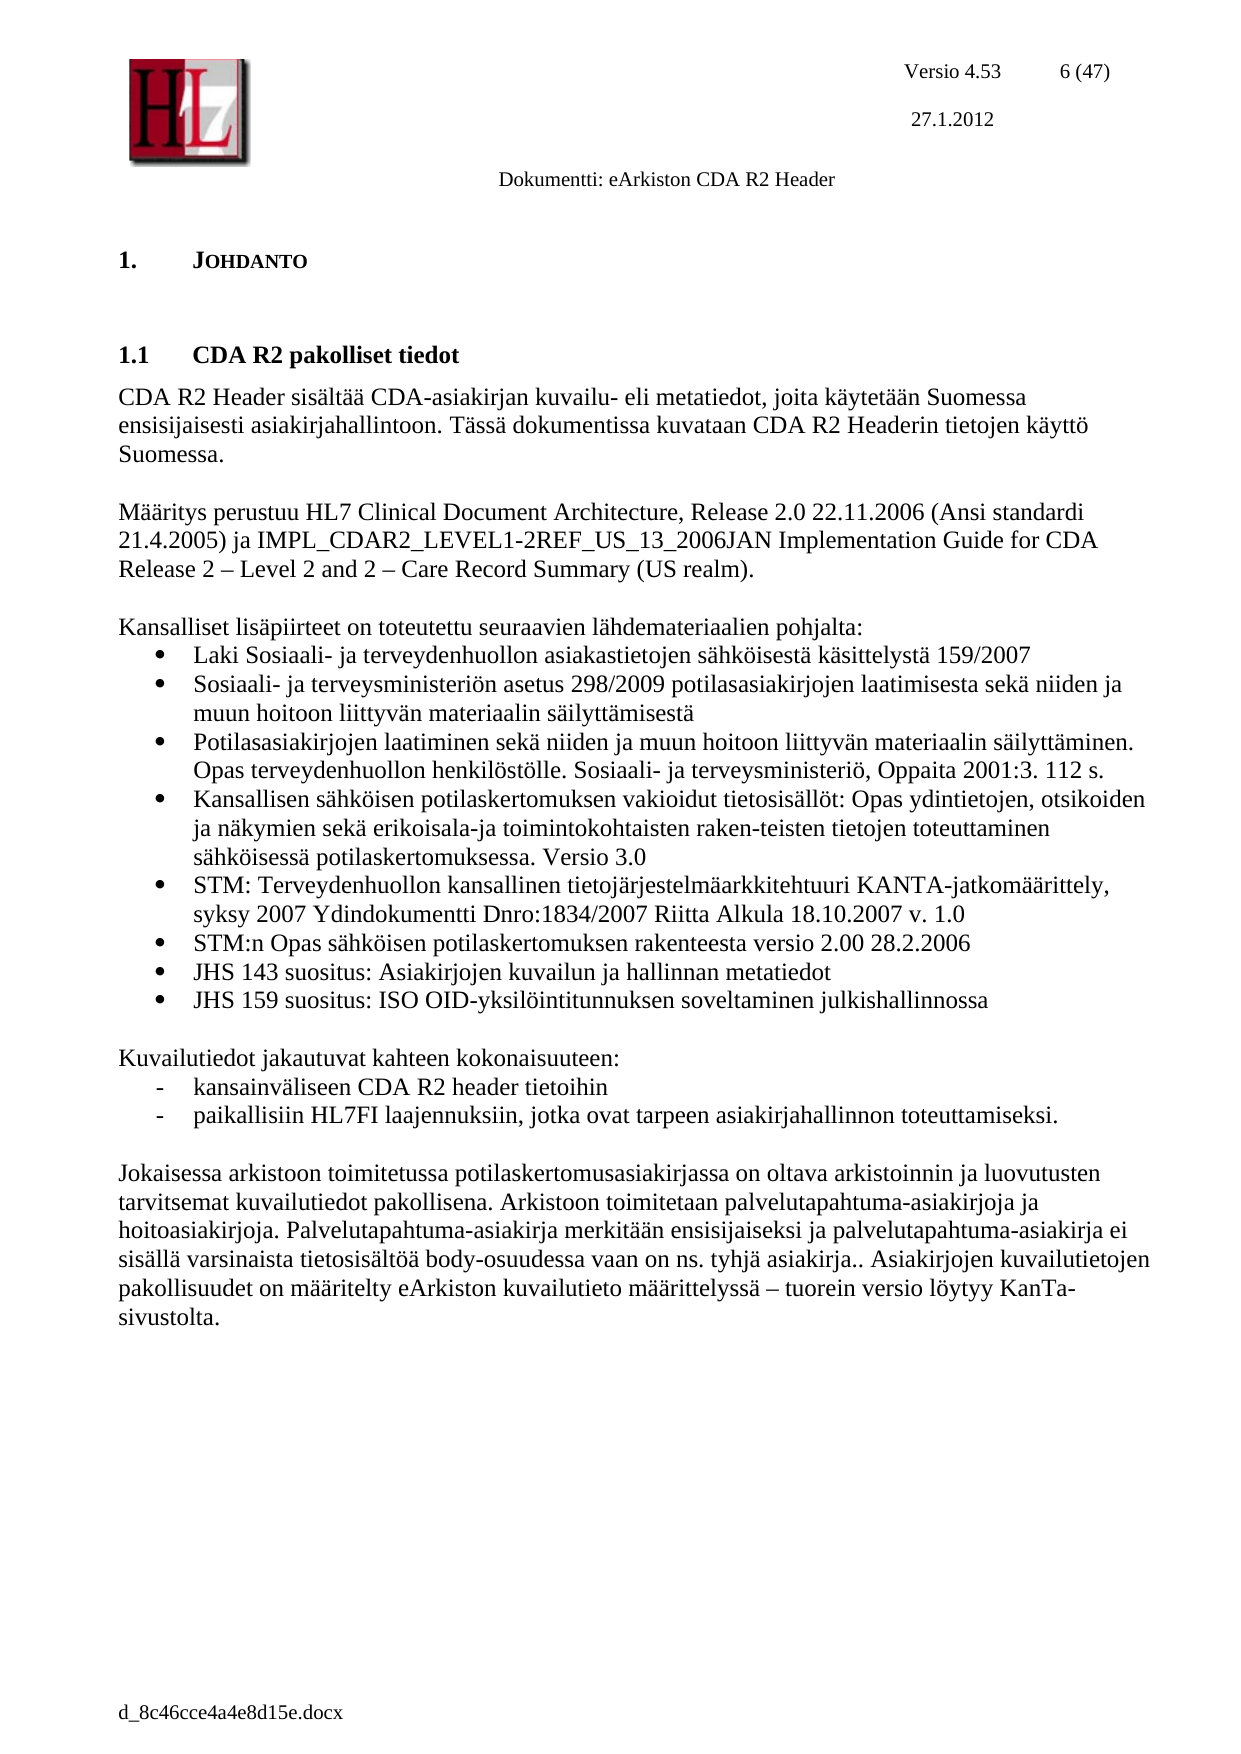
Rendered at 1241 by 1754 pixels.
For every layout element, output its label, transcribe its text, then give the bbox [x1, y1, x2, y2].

subtitle Johdanto [118, 246, 1152, 274]
text Kuvailutiedot jakautuvat kahteen kokonaisuuteen: [118, 1043, 1152, 1072]
list JHS 159 suositus: ISO OID-yksilöintitunnuksen soveltaminen julkishallinnossa [156, 986, 1152, 1014]
text CDA R2 Header sisältää CDA-asiakirjan kuvailu- eli metatiedot, joita käytetään Suomessa ensisijaisesti asiakirjahallintoon. Tässä dokumentissa kuvataan CDA R2 Headerin tietojen käyttö Suomessa. [118, 382, 1152, 468]
list Kansallisen sähköisen potilaskertomuksen vakioidut tietosisällöt: Opas ydintietojen, otsikoiden ja näkymien sekä erikoisala-ja toimintokohtaisten raken-teisten tietojen toteuttaminen sähköisessä potilaskertomuksessa. Versio 3.0 [156, 784, 1152, 871]
list Laki Sosiaali- ja terveydenhuollon asiakastietojen sähköisestä käsittelystä 159/2007 [156, 641, 1152, 669]
list paikallisiin HL7FI laajennuksiin, jotka ovat tarpeen asiakirjahallinnon toteuttamiseksi. [156, 1101, 1152, 1129]
text Jokaisessa arkistoon toimitetussa potilaskertomusasiakirjassa on oltava arkistoinnin ja luovutusten tarvitsemat kuvailutiedot pakollisena. Arkistoon toimitetaan palvelutapahtuma-asiakirjoja ja hoitoasiakirjoja. Palvelutapahtuma-asiakirja merkitään ensisijaiseksi ja palvelutapahtuma-asiakirja ei sisällä varsinaista tietosisältöä body-osuudessa vaan on ns. tyhjä asiakirja.. Asiakirjojen kuvailutietojen pakollisuudet on määritelty eArkiston kuvailutieto määrittelyssä – tuorein versio löytyy KanTa-sivustolta. [118, 1158, 1152, 1331]
text Määritys perustuu HL7 Clinical Document Architecture, Release 2.0 22.11.2006 (Ansi standardi 21.4.2005) ja IMPL_CDAR2_LEVEL1-2REF_US_13_2006JAN Implementation Guide for CDA Release 2 – Level 2 and 2 – Care Record Summary (US realm). [118, 497, 1152, 583]
list STM: Terveydenhuollon kansallinen tietojärjestelmäarkkitehtuuri KANTA-jatkomäärittely, syksy 2007 Ydindokumentti Dnro:1834/2007 Riitta Alkula 18.10.2007 v. 1.0 [156, 871, 1152, 928]
list Sosiaali- ja terveysministeriön asetus 298/2009 potilasasiakirjojen laatimisesta sekä niiden ja muun hoitoon liittyvän materiaalin säilyttämisestä [156, 669, 1152, 727]
text Kansalliset lisäpiirteet on toteutettu seuraavien lähdemateriaalien pohjalta: [118, 612, 1152, 641]
subtitle CDA R2 pakolliset tiedot [118, 341, 1152, 369]
picture [129, 59, 252, 167]
list STM:n Opas sähköisen potilaskertomuksen rakenteesta versio 2.00 28.2.2006 [156, 928, 1152, 957]
list kansainväliseen CDA R2 header tietoihin [156, 1072, 1152, 1101]
list JHS 143 suositus: Asiakirjojen kuvailun ja hallinnan metatiedot [156, 957, 1152, 986]
list Potilasasiakirjojen laatiminen sekä niiden ja muun hoitoon liittyvän materiaalin säilyttäminen. Opas terveydenhuollon henkilöstölle. Sosiaali- ja terveysministeriö, Oppaita 2001:3. 112 s. [156, 727, 1152, 784]
